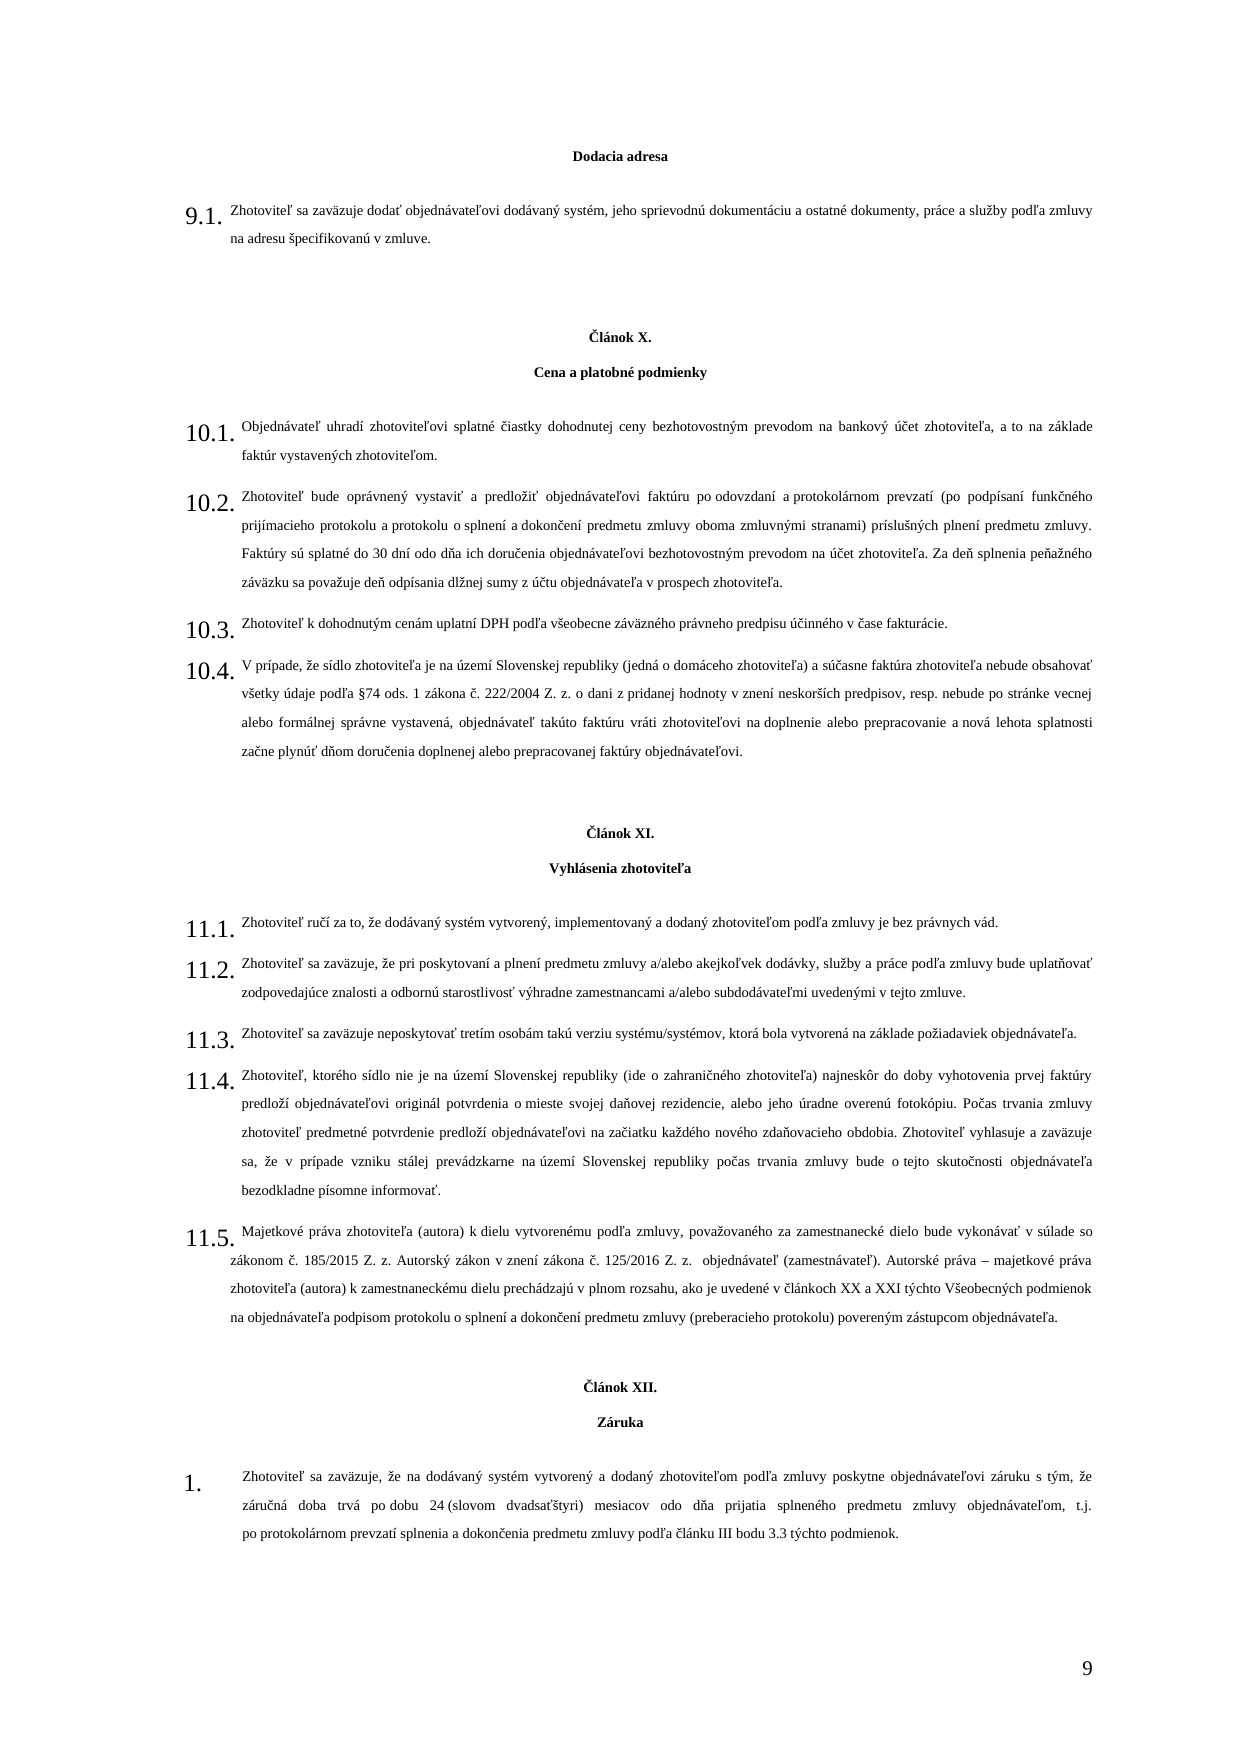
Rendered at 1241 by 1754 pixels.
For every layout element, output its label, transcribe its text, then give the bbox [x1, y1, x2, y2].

subtitle Zhotoviteľ sa zaväzuje neposkytovať tretím osobám takú verziu systému/systémov, ktorá bola vytvorená na základe požiadaviek objednávateľa. [185, 1025, 1093, 1054]
subtitle Zhotoviteľ ručí za to, že dodávaný systém vytvorený, implementovaný a dodaný zhotoviteľom podľa zmluvy je bez právnych vád. [185, 914, 1093, 943]
subtitle Článok XII. [148, 1379, 1093, 1408]
subtitle Článok X. [148, 329, 1093, 358]
subtitle Záruka [148, 1414, 1093, 1443]
subtitle Dodacia adresa [148, 148, 1093, 176]
subtitle Zhotoviteľ bude oprávnený vystaviť a predložiť objednávateľovi faktúru po odovzdaní a protokolárnom prevzatí (po podpísaní funkčného prijímacieho protokolu a protokolu o splnení a dokončení predmetu zmluvy oboma zmluvnými stranami) príslušných plnení predmetu zmluvy. Faktúry sú splatné do 30 dní odo dňa ich doručenia objednávateľovi bezhotovostným prevodom na účet zhotoviteľa. Za deň splnenia peňažného záväzku sa považuje deň odpísania dlžnej sumy z účtu objednávateľa v prospech zhotoviteľa. [185, 488, 1093, 603]
subtitle Zhotoviteľ sa zaväzuje dodať objednávateľovi dodávaný systém, jeho sprievodnú dokumentáciu a ostatné dokumenty, práce a služby podľa zmluvy na adresu špecifikovanú v zmluve. [185, 201, 1093, 259]
subtitle Článok XI. [148, 825, 1093, 854]
subtitle Majetkové práva zhotoviteľa (autora) k dielu vytvorenému podľa zmluvy, považovaného za zamestnanecké dielo bude vykonávať v súlade so zákonom č. 185/2015 Z. z. Autorský zákon v znení zákona č. 125/2016 Z. z. objednávateľ (zamestnávateľ). Autorské práva – majetkové práva zhotoviteľa (autora) k zamestnaneckému dielu prechádzajú v plnom rozsahu, ako je uvedené v článkoch XX a XXI týchto Všeobecných podmienok na objednávateľa podpisom protokolu o splnení a dokončení predmetu zmluvy (preberacieho protokolu) povereným zástupcom objednávateľa. [185, 1223, 1093, 1338]
subtitle Zhotoviteľ, ktorého sídlo nie je na území Slovenskej republiky (ide o zahraničného zhotoviteľa) najneskôr do doby vyhotovenia prvej faktúry predloží objednávateľovi originál potvrdenia o mieste svojej daňovej rezidencie, alebo jeho úradne overenú fotokópiu. Počas trvania zmluvy zhotoviteľ predmetné potvrdenie predloží objednávateľovi na začiatku každého nového zdaňovacieho obdobia. Zhotoviteľ vyhlasuje a zaväzuje sa, že v prípade vzniku stálej prevádzkarne na území Slovenskej republiky počas trvania zmluvy bude o tejto skutočnosti objednávateľa bezodkladne písomne informovať. [185, 1066, 1093, 1210]
subtitle Zhotoviteľ k dohodnutým cenám uplatní DPH podľa všeobecne záväzného právneho predpisu účinného v čase fakturácie. [185, 615, 1093, 644]
subtitle Cena a platobné podmienky [148, 364, 1093, 393]
subtitle V prípade, že sídlo zhotoviteľa je na území Slovenskej republiky (jedná o domáceho zhotoviteľa) a súčasne faktúra zhotoviteľa nebude obsahovať všetky údaje podľa §74 ods. 1 zákona č. 222/2004 Z. z. o dani z pridanej hodnoty v znení neskorších predpisov, resp. nebude po stránke vecnej alebo formálnej správne vystavená, objednávateľ takúto faktúru vráti zhotoviteľovi na doplnenie alebo prepracovanie a nová lehota splatnosti začne plynúť dňom doručenia doplnenej alebo prepracovanej faktúry objednávateľovi. [185, 656, 1093, 771]
subtitle Objednávateľ uhradí zhotoviteľovi splatné čiastky dohodnutej ceny bezhotovostným prevodom na bankový účet zhotoviteľa, a to na základe faktúr vystavených zhotoviteľom. [185, 418, 1093, 475]
subtitle Zhotoviteľ sa zaväzuje, že na dodávaný systém vytvorený a dodaný zhotoviteľom podľa zmluvy poskytne objednávateľovi záruku s tým, že záručná doba trvá po dobu 24 (slovom dvadsaťštyri) mesiacov odo dňa prijatia splneného predmetu zmluvy objednávateľom, t.j. po protokolárnom prevzatí splnenia a dokončenia predmetu zmluvy podľa článku III bodu 3.3 týchto podmienok. [183, 1468, 1093, 1554]
subtitle Vyhlásenia zhotoviteľa [148, 860, 1093, 889]
subtitle Zhotoviteľ sa zaväzuje, že pri poskytovaní a plnení predmetu zmluvy a/alebo akejkoľvek dodávky, služby a práce podľa zmluvy bude uplatňovať zodpovedajúce znalosti a odbornú starostlivosť výhradne zamestnancami a/alebo subdodávateľmi uvedenými v tejto zmluve. [185, 955, 1093, 1013]
